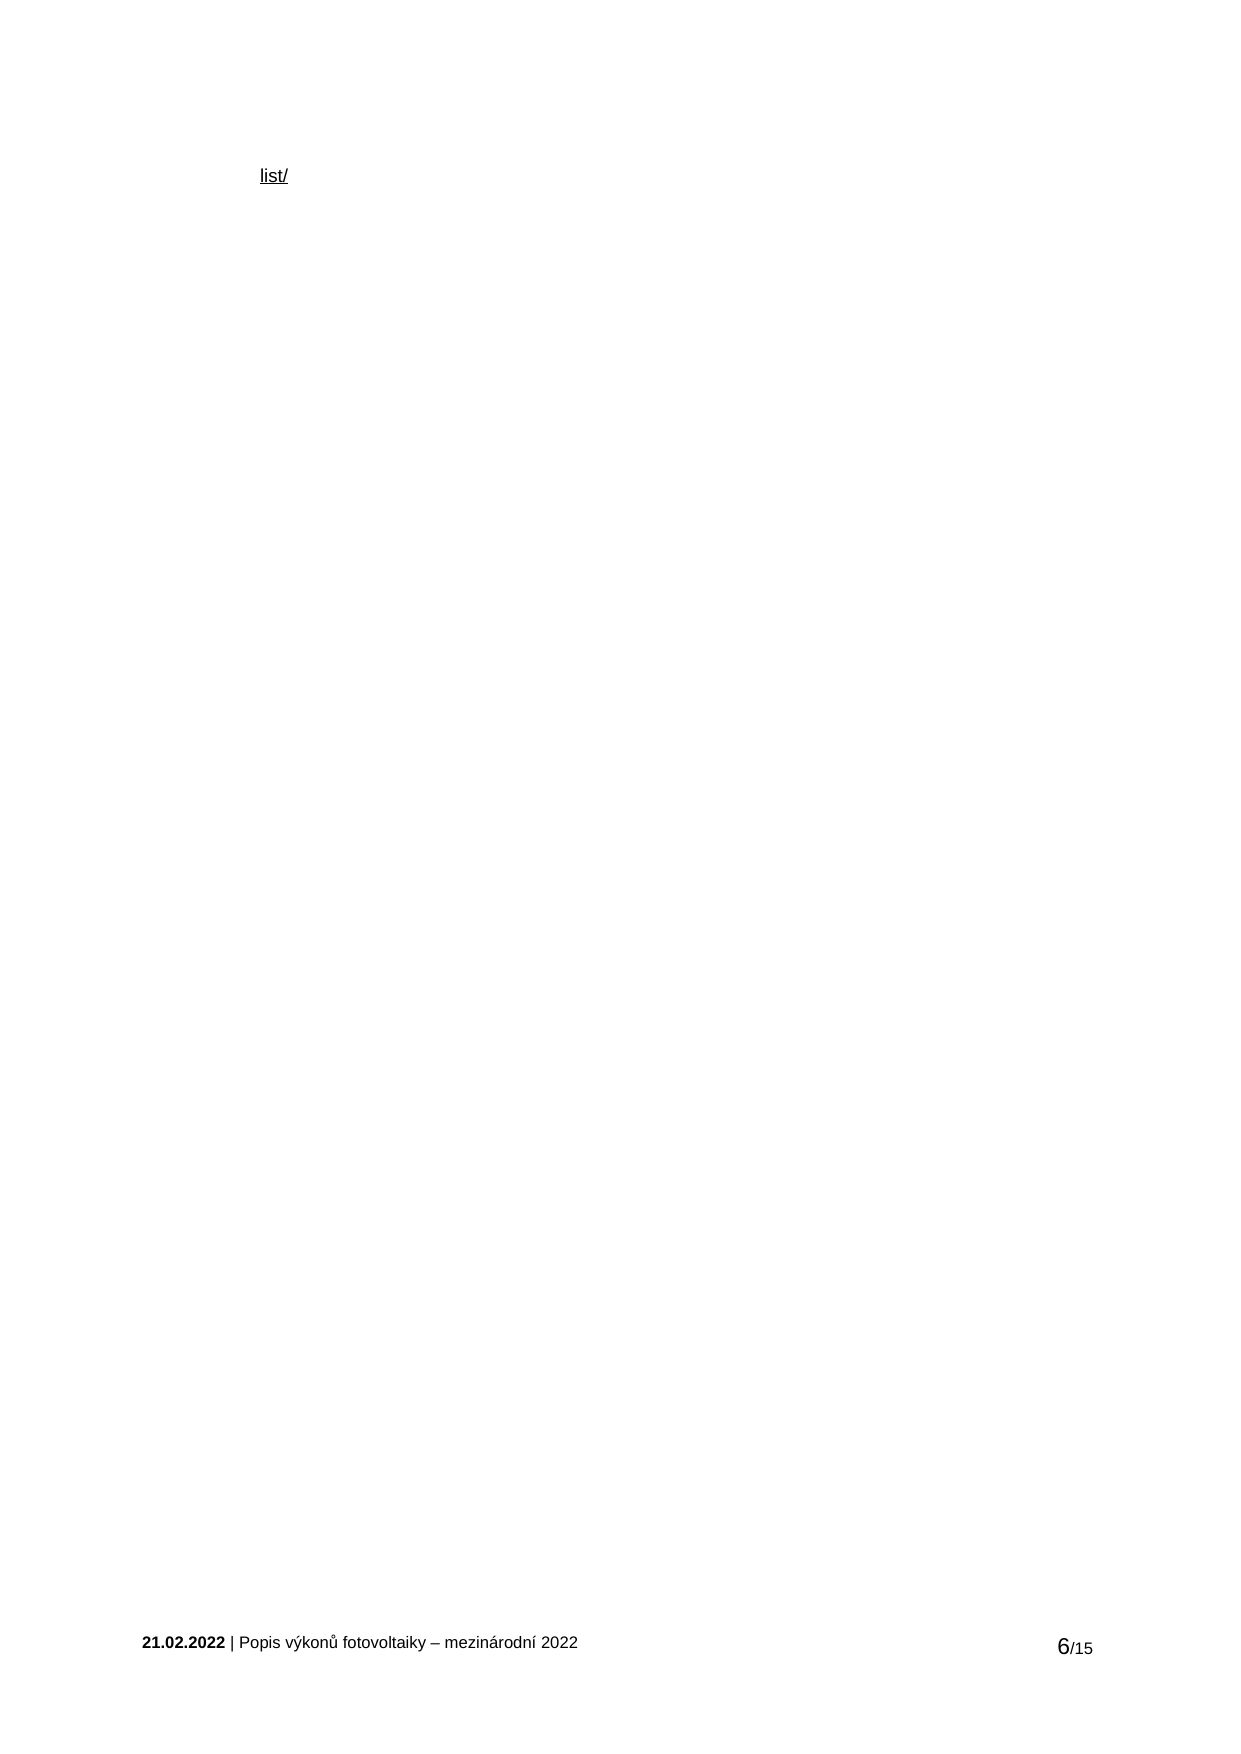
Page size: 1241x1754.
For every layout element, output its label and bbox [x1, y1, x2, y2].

list [231, 164, 607, 186]
